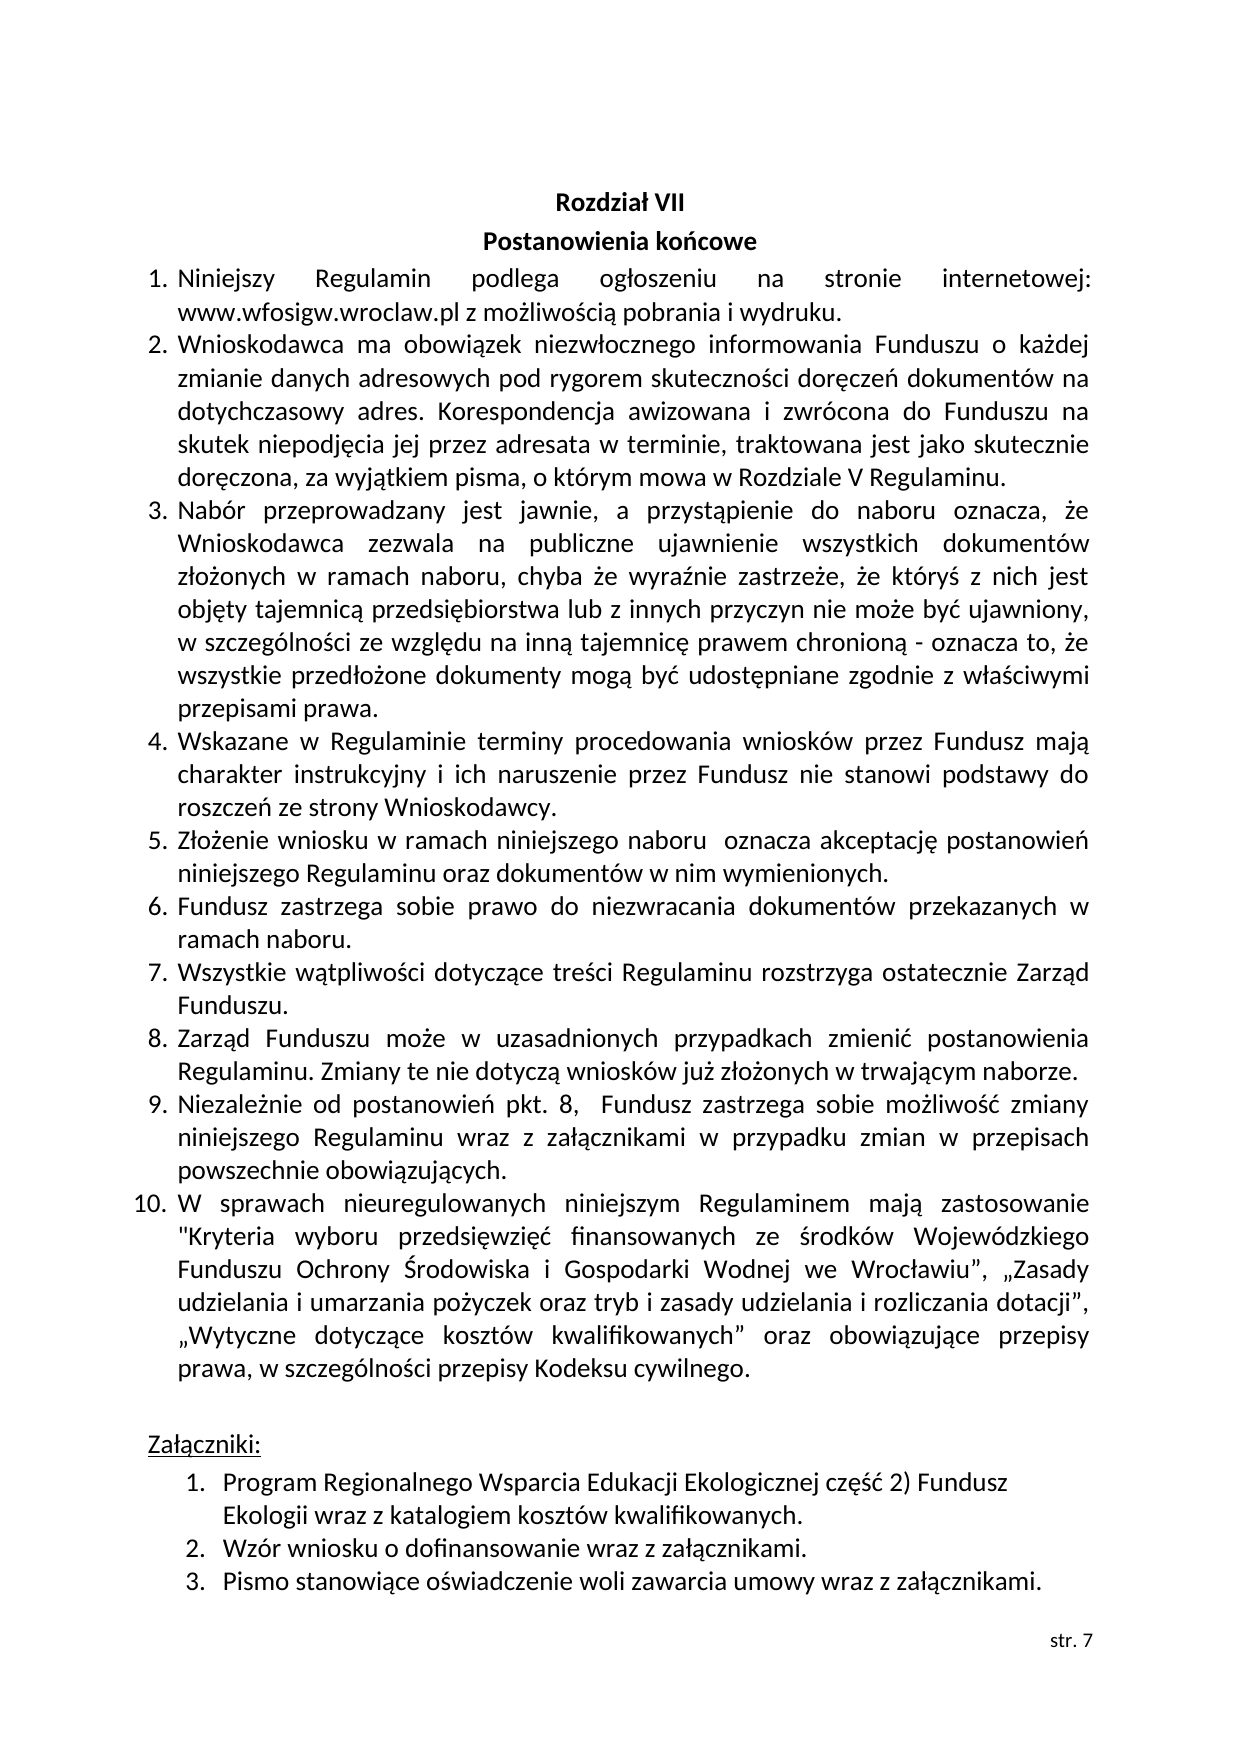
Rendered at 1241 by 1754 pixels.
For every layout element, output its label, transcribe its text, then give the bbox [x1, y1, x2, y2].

list Wszystkie wątpliwości dotyczące treści Regulaminu rozstrzyga ostatecznie Zarząd Funduszu. [148, 955, 1091, 1021]
list Niniejszy Regulamin podlega ogłoszeniu na stronie internetowej: www.wfosigw.wroclaw.pl z możliwością pobrania i wydruku. [148, 262, 1093, 328]
list Nabór przeprowadzany jest jawnie, a przystąpienie do naboru oznacza, że Wnioskodawca zezwala na publiczne ujawnienie wszystkich dokumentów złożonych w ramach naboru, chyba że wyraźnie zastrzeże, że któryś z nich jest objęty tajemnicą przedsiębiorstwa lub z innych przyczyn nie może być ujawniony, w szczególności ze względu na inną tajemnicę prawem chronioną - oznacza to, że wszystkie przedłożone dokumenty mogą być udostępniane zgodnie z właściwymi przepisami prawa. [148, 493, 1091, 724]
list Zarząd Funduszu może w uzasadnionych przypadkach zmienić postanowienia Regulaminu. Zmiany te nie dotyczą wniosków już złożonych w trwającym naborze. [148, 1021, 1091, 1087]
list Pismo stanowiące oświadczenie woli zawarcia umowy wraz z załącznikami. [185, 1564, 1093, 1597]
list W sprawach nieuregulowanych niniejszym Regulaminem mają zastosowanie "Kryteria wyboru przedsięwzięć finansowanych ze środków Wojewódzkiego Funduszu Ochrony Środowiska i Gospodarki Wodnej we Wrocławiu”, „Zasady udzielania i umarzania pożyczek oraz tryb i zasady udzielania i rozliczania dotacji”, „Wytyczne dotyczące kosztów kwalifikowanych” oraz obowiązujące przepisy prawa, w szczególności przepisy Kodeksu cywilnego. [133, 1186, 1091, 1384]
list Program Regionalnego Wsparcia Edukacji Ekologicznej część 2) Fundusz Ekologii wraz z katalogiem kosztów kwalifikowanych. [185, 1465, 1093, 1531]
list Wskazane w Regulaminie terminy procedowania wniosków przez Fundusz mają charakter instrukcyjny i ich naruszenie przez Fundusz nie stanowi podstawy do roszczeń ze strony Wnioskodawcy. [148, 724, 1091, 823]
list Złożenie wniosku w ramach niniejszego naboru oznacza akceptację postanowień niniejszego Regulaminu oraz dokumentów w nim wymienionych. [148, 823, 1091, 889]
list Wnioskodawca ma obowiązek niezwłocznego informowania Funduszu o każdej zmianie danych adresowych pod rygorem skuteczności doręczeń dokumentów na dotychczasowy adres. Korespondencja awizowana i zwrócona do Funduszu na skutek niepodjęcia jej przez adresata w terminie, traktowana jest jako skutecznie doręczona, za wyjątkiem pisma, o którym mowa w Rozdziale V Regulaminu. [148, 328, 1091, 493]
list Niezależnie od postanowień pkt. 8, Fundusz zastrzega sobie możliwość zmiany niniejszego Regulaminu wraz z załącznikami w przypadku zmian w przepisach powszechnie obowiązujących. [148, 1087, 1091, 1186]
list Wzór wniosku o dofinansowanie wraz z załącznikami. [185, 1531, 1093, 1564]
list Fundusz zastrzega sobie prawo do niezwracania dokumentów przekazanych w ramach naboru. [148, 889, 1091, 955]
text Załączniki: [148, 1427, 1093, 1460]
text Rozdział VII [148, 186, 1093, 219]
text Postanowienia końcowe [148, 224, 1093, 257]
